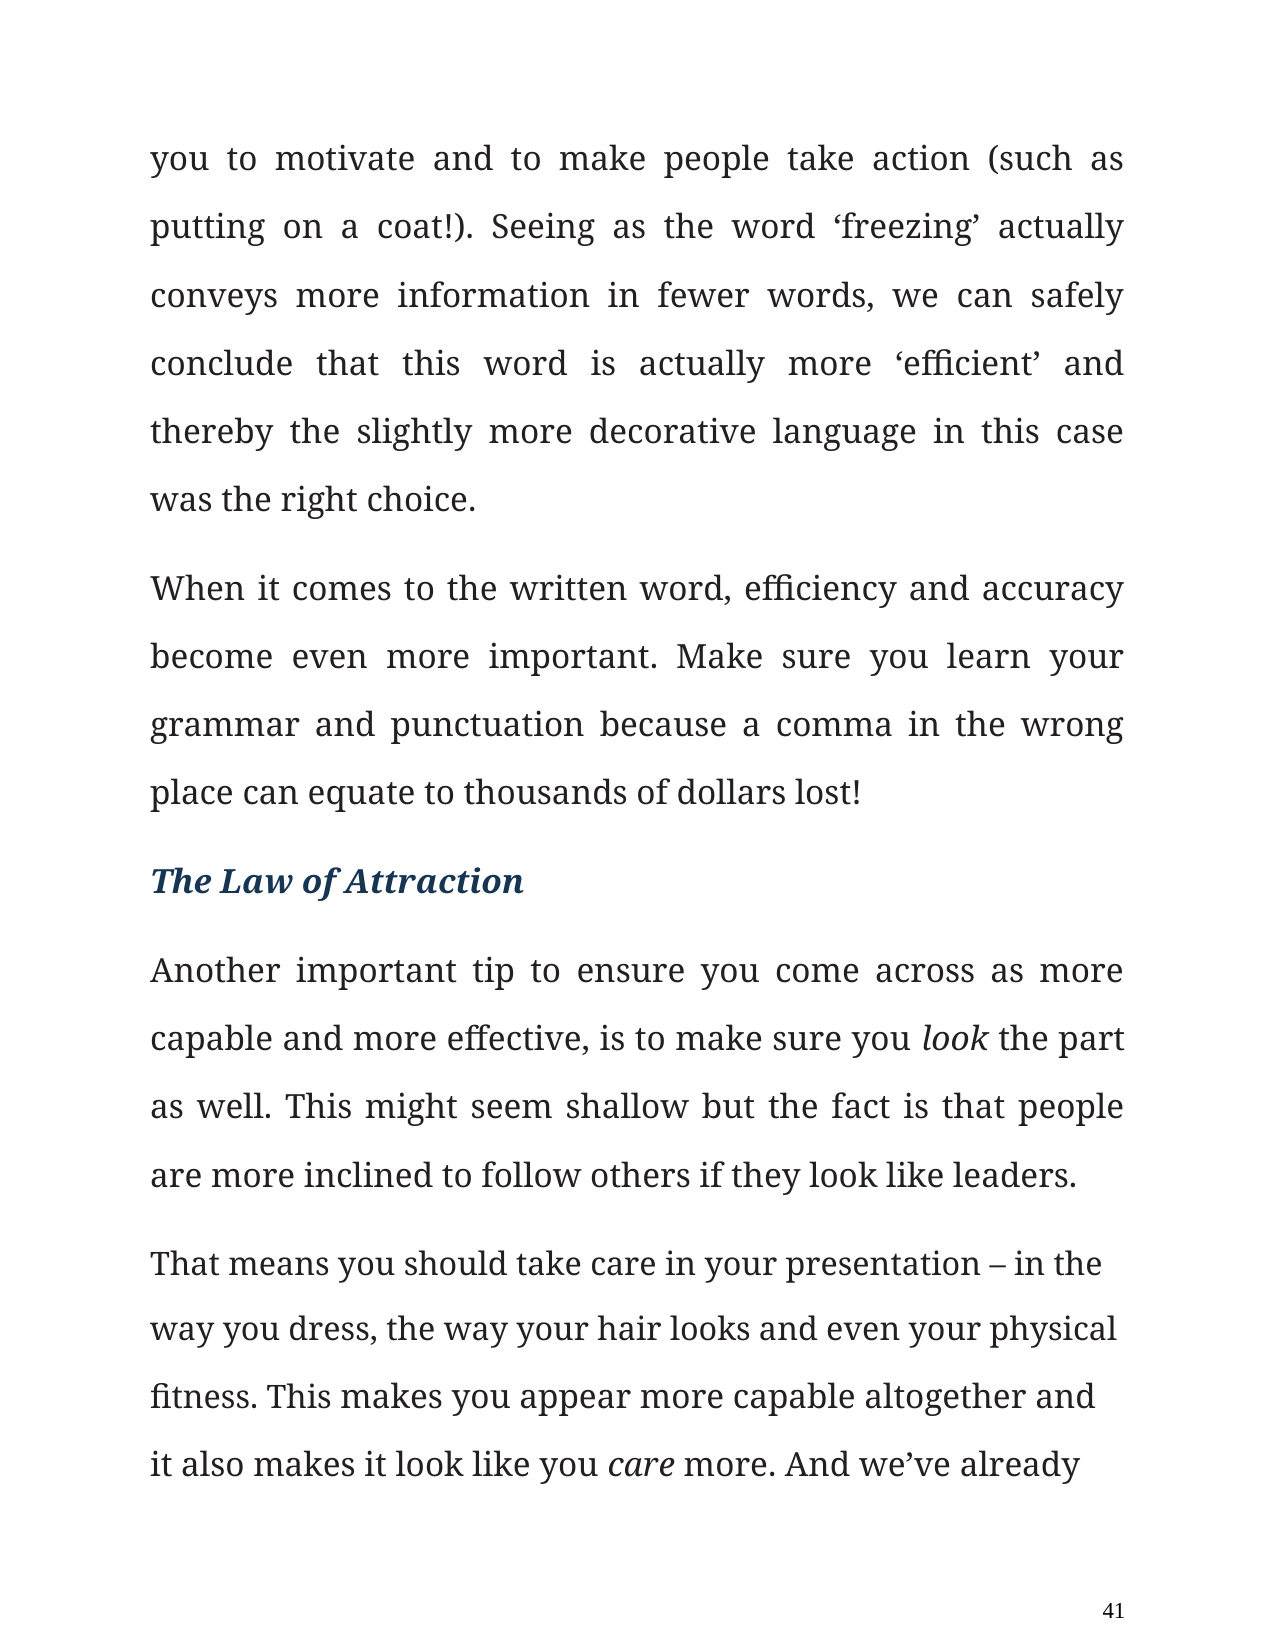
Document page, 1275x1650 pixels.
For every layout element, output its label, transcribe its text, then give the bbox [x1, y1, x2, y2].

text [150, 135, 1125, 521]
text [150, 1240, 1123, 1487]
text Another important tip to ensure you come across as more capable and more effective, is to make sure you look the part as well. This might seem shallow but the fact is that people are more inclined to follow others if they look like leaders. [150, 947, 1125, 1197]
text The Law of Attraction [150, 858, 1125, 903]
text When it comes to the written word, efficiency and accuracy become even more important. Make sure you learn your grammar and punctuation because a comma in the wrong place can equate to thousands of dollars lost! [150, 565, 1125, 814]
